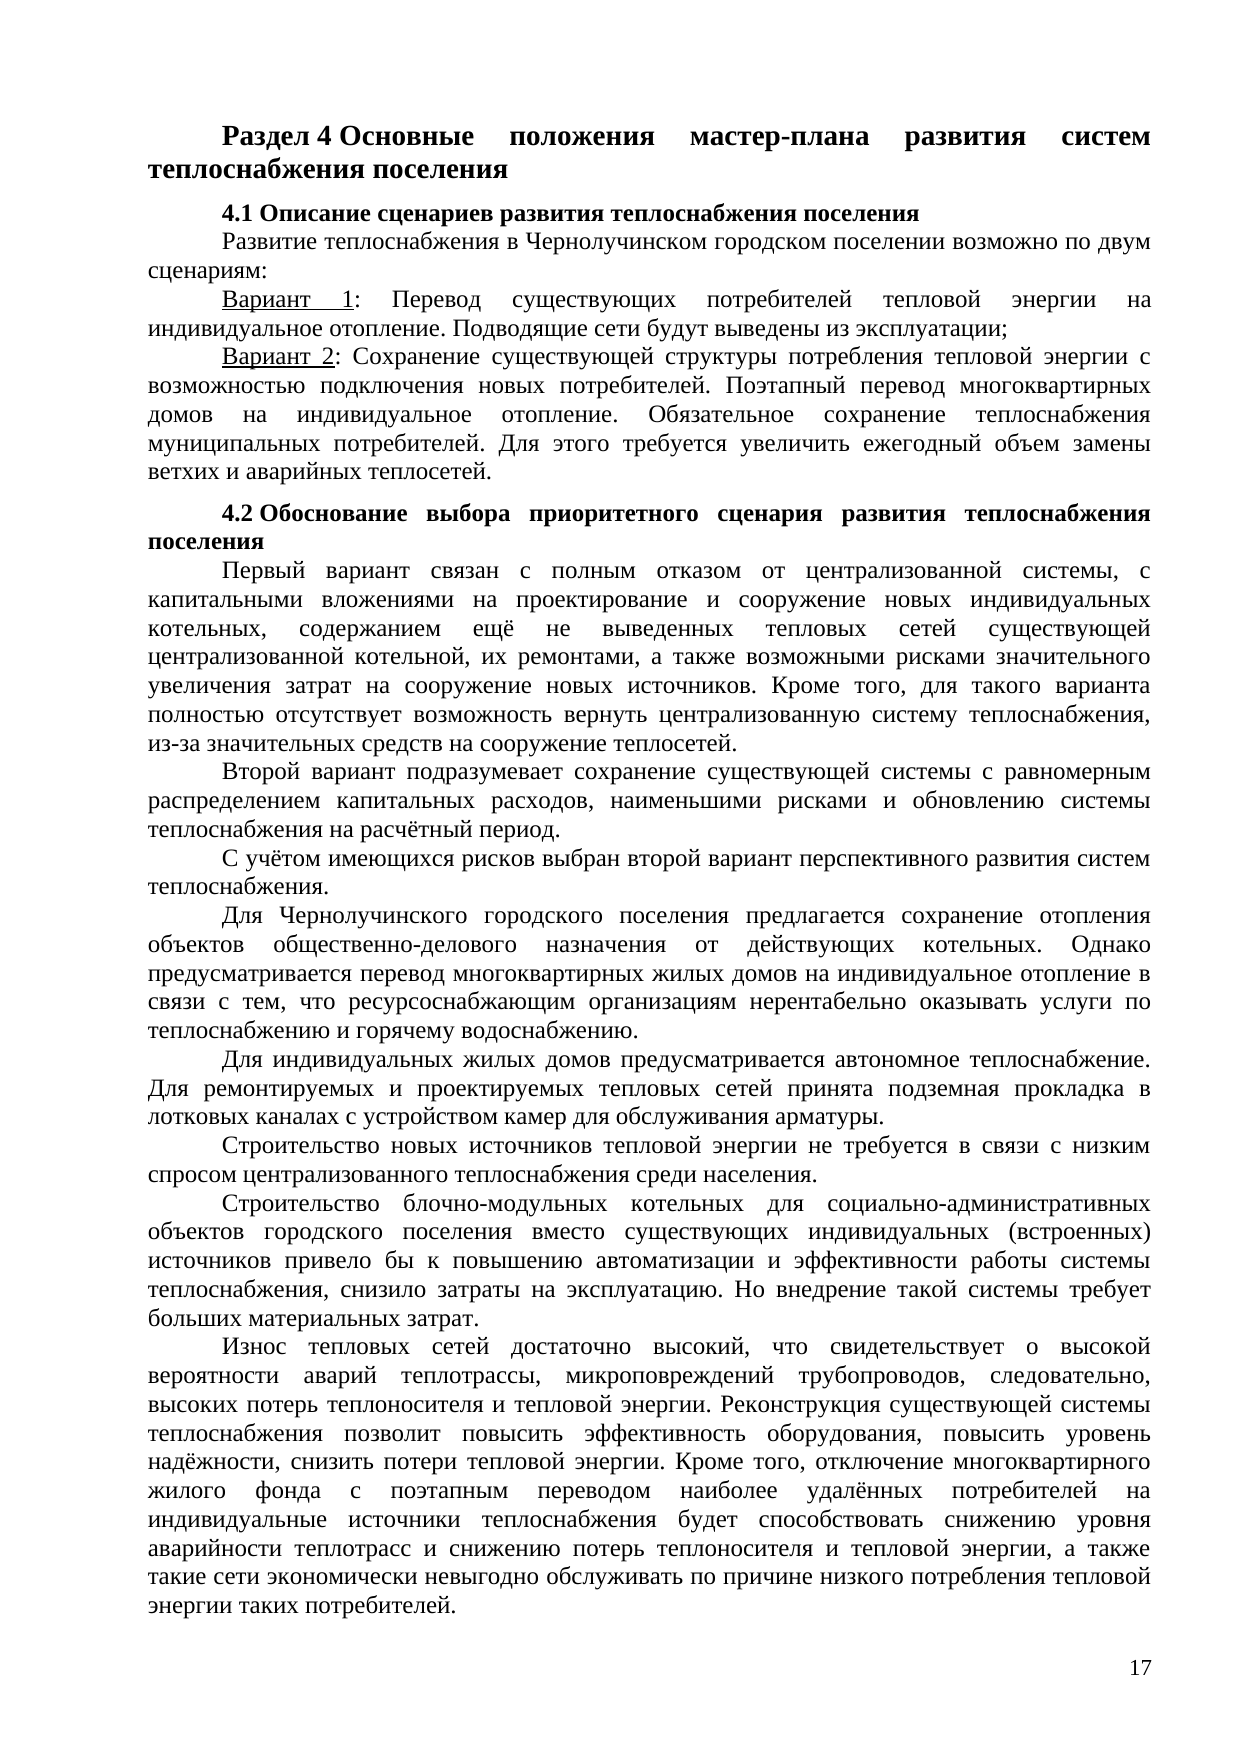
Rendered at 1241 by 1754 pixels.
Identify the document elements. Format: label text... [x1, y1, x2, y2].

text С учётом имеющихся рисков выбран второй вариант перспективного развития систем теплоснабжения. [148, 843, 1152, 900]
text Вариант 2: Сохранение существующей структуры потребления тепловой энергии с возможностью подключения новых потребителей. Поэтапный перевод многоквартирных домов на индивидуальное отопление. Обязательное сохранение теплоснабжения муниципальных потребителей. Для этого требуется увеличить ежегодный объем замены ветхих и аварийных теплосетей. [148, 341, 1152, 485]
text Износ тепловых сетей достаточно высокий, что свидетельствует о высокой вероятности аварий теплотрассы, микроповреждений трубопроводов, следовательно, высоких потерь теплоносителя и тепловой энергии. Реконструкция существующей системы теплоснабжения позволит повысить эффективность оборудования, повысить уровень надёжности, снизить потери тепловой энергии. Кроме того, отключение многоквартирного жилого фонда с поэтапным переводом наиболее удалённых потребителей на индивидуальные источники теплоснабжения будет способствовать снижению уровня аварийности теплотрасс и снижению потерь теплоносителя и тепловой энергии, а также такие сети экономически невыгодно обслуживать по причине низкого потребления тепловой энергии таких потребителей. [148, 1331, 1152, 1619]
text Второй вариант подразумевает сохранение существующей системы с равномерным распределением капитальных расходов, наименьшими рисками и обновлению системы теплоснабжения на расчётный период. [148, 756, 1152, 843]
text Первый вариант связан с полным отказом от централизованной системы, с капитальными вложениями на проектирование и сооружение новых индивидуальных котельных, содержанием ещё не выведенных тепловых сетей существующей централизованной котельной, их ремонтами, а также возможными рисками значительного увеличения затрат на сооружение новых источников. Кроме того, для такого варианта полностью отсутствует возможность вернуть централизованную систему теплоснабжения, из-за значительных средств на сооружение теплосетей. [148, 555, 1152, 756]
text Вариант 1: Перевод существующих потребителей тепловой энергии на индивидуальное отопление. Подводящие сети будут выведены из эксплуатации; [148, 284, 1152, 341]
text Для Чернолучинского городского поселения предлагается сохранение отопления объектов общественно-делового назначения от действующих котельных. Однако предусматривается перевод многоквартирных жилых домов на индивидуальное отопление в связи с тем, что ресурсоснабжающим организациям нерентабельно оказывать услуги по теплоснабжению и горячему водоснабжению. [148, 900, 1152, 1044]
text Строительство новых источников тепловой энергии не требуется в связи с низким спросом централизованного теплоснабжения среди населения. [148, 1130, 1152, 1188]
text Развитие теплоснабжения в Чернолучинском городском поселении возможно по двум сценариям: [148, 226, 1152, 284]
text Для индивидуальных жилых домов предусматривается автономное теплоснабжение. Для ремонтируемых и проектируемых тепловых сетей принята подземная прокладка в лотковых каналах с устройством камер для обслуживания арматуры. [148, 1044, 1152, 1130]
text Строительство блочно-модульных котельных для социально-административных объектов городского поселения вместо существующих индивидуальных (встроенных) источников привело бы к повышению автоматизации и эффективности работы системы теплоснабжения, снизило затраты на эксплуатацию. Но внедрение такой системы требует больших материальных затрат. [148, 1188, 1152, 1331]
subtitle Описание сценариев развития теплоснабжения поселения [148, 198, 1152, 226]
subtitle Основные положения мастер-плана развития систем теплоснабжения поселения [148, 118, 1152, 185]
subtitle Обоснование выбора приоритетного сценария развития теплоснабжения поселения [148, 498, 1152, 555]
